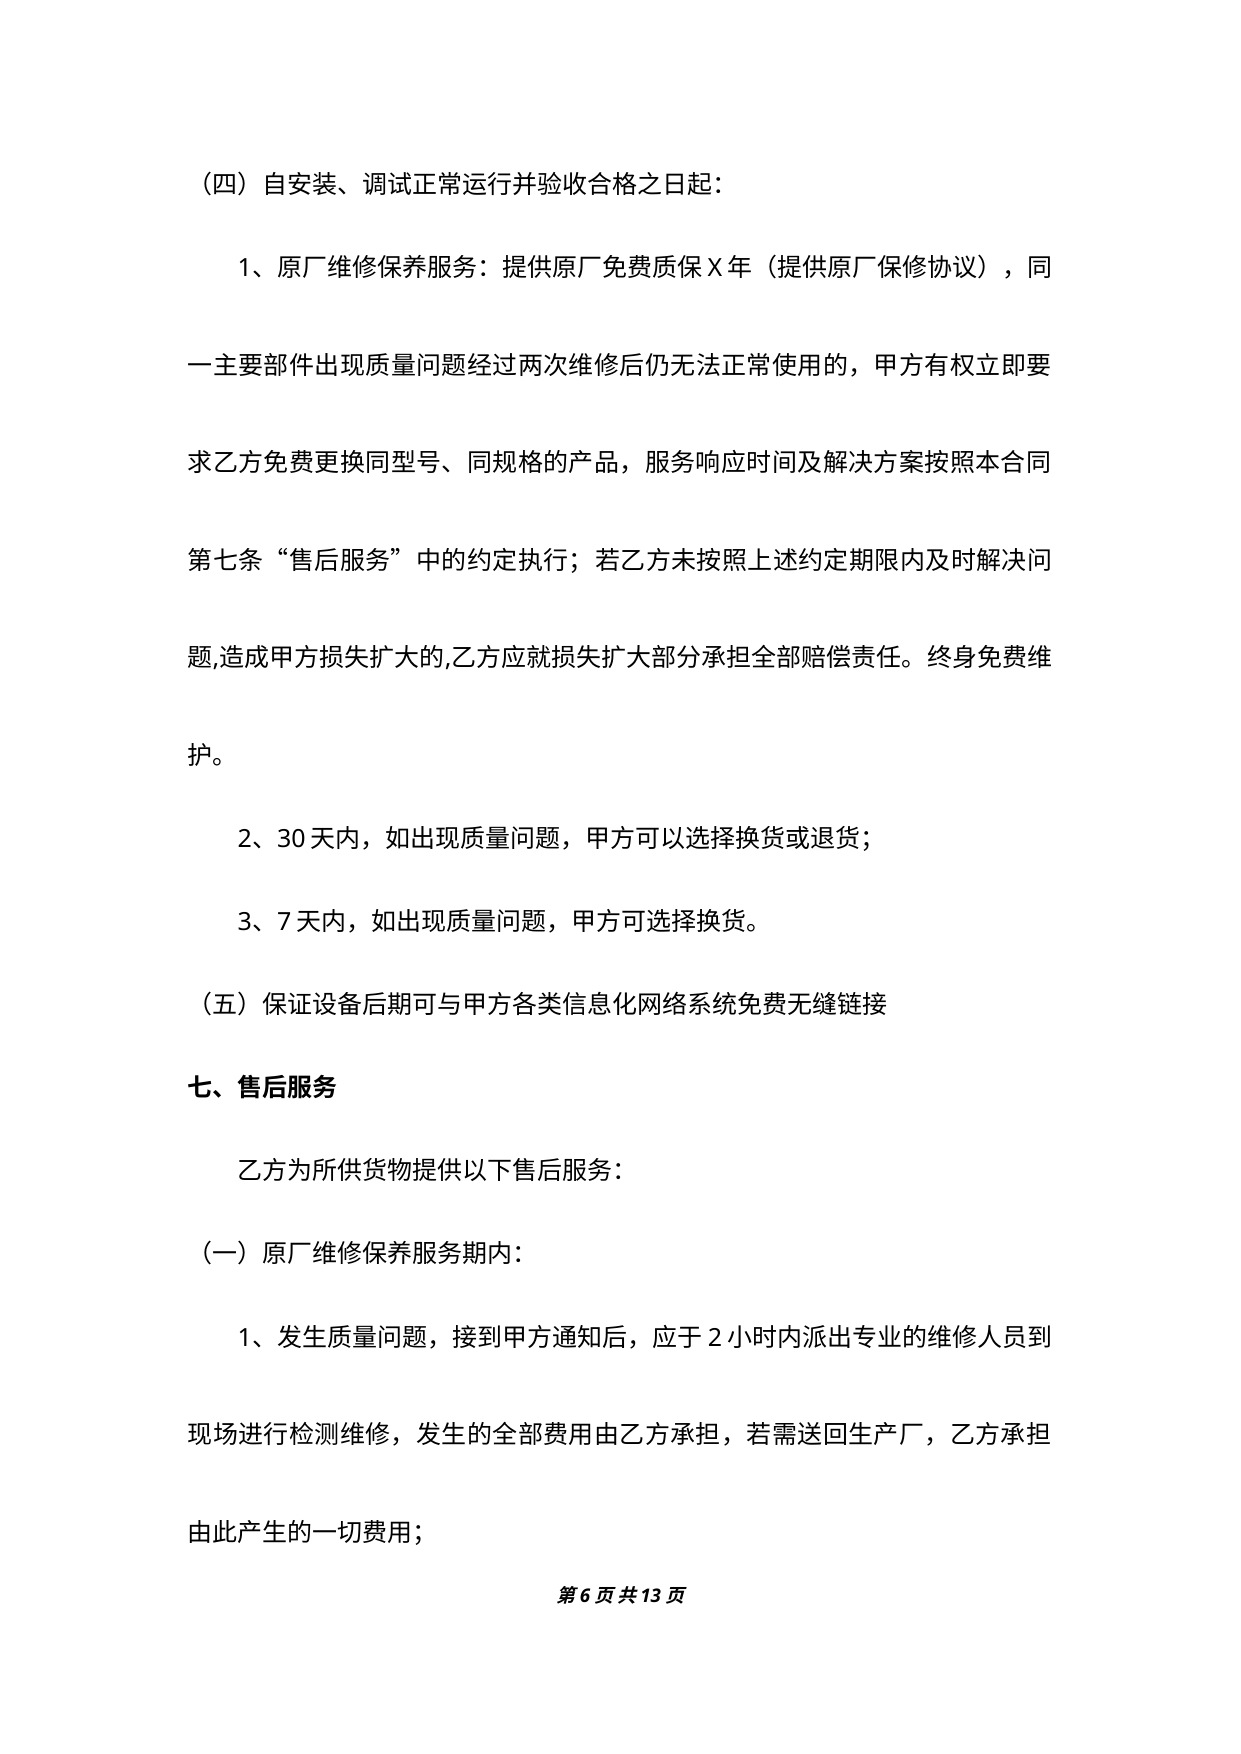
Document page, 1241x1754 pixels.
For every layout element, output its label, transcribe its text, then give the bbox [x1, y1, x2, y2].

text （五）保证设备后期可与甲方各类信息化网络系统免费无缝链接 [187, 970, 1053, 1035]
text （一）原厂维修保养服务期内： [187, 1219, 1053, 1284]
text 七、售后服务 [187, 1053, 1053, 1118]
text （四）自安装、调试正常运行并验收合格之日起： [187, 150, 1053, 215]
text 2、30天内，如出现质量问题，甲方可以选择换货或退货； [187, 804, 1053, 869]
text 1、发生质量问题，接到甲方通知后，应于2小时内派出专业的维修人员到现场进行检测维修，发生的全部费用由乙方承担，若需送回生产厂，乙方承担由此产生的一切费用； [187, 1303, 1053, 1563]
text 1、原厂维修保养服务：提供原厂免费质保X年（提供原厂保修协议），同一主要部件出现质量问题经过两次维修后仍无法正常使用的，甲方有权立即要求乙方免费更换同型号、同规格的产品，服务响应时间及解决方案按照本合同第七条“售后服务”中的约定执行；若乙方未按照上述约定期限内及时解决问题,造成甲方损失扩大的,乙方应就损失扩大部分承担全部赔偿责任。终身免费维护。 [187, 233, 1053, 786]
text 乙方为所供货物提供以下售后服务： [187, 1136, 1053, 1201]
text 3、7天内，如出现质量问题，甲方可选择换货。 [187, 887, 1053, 952]
